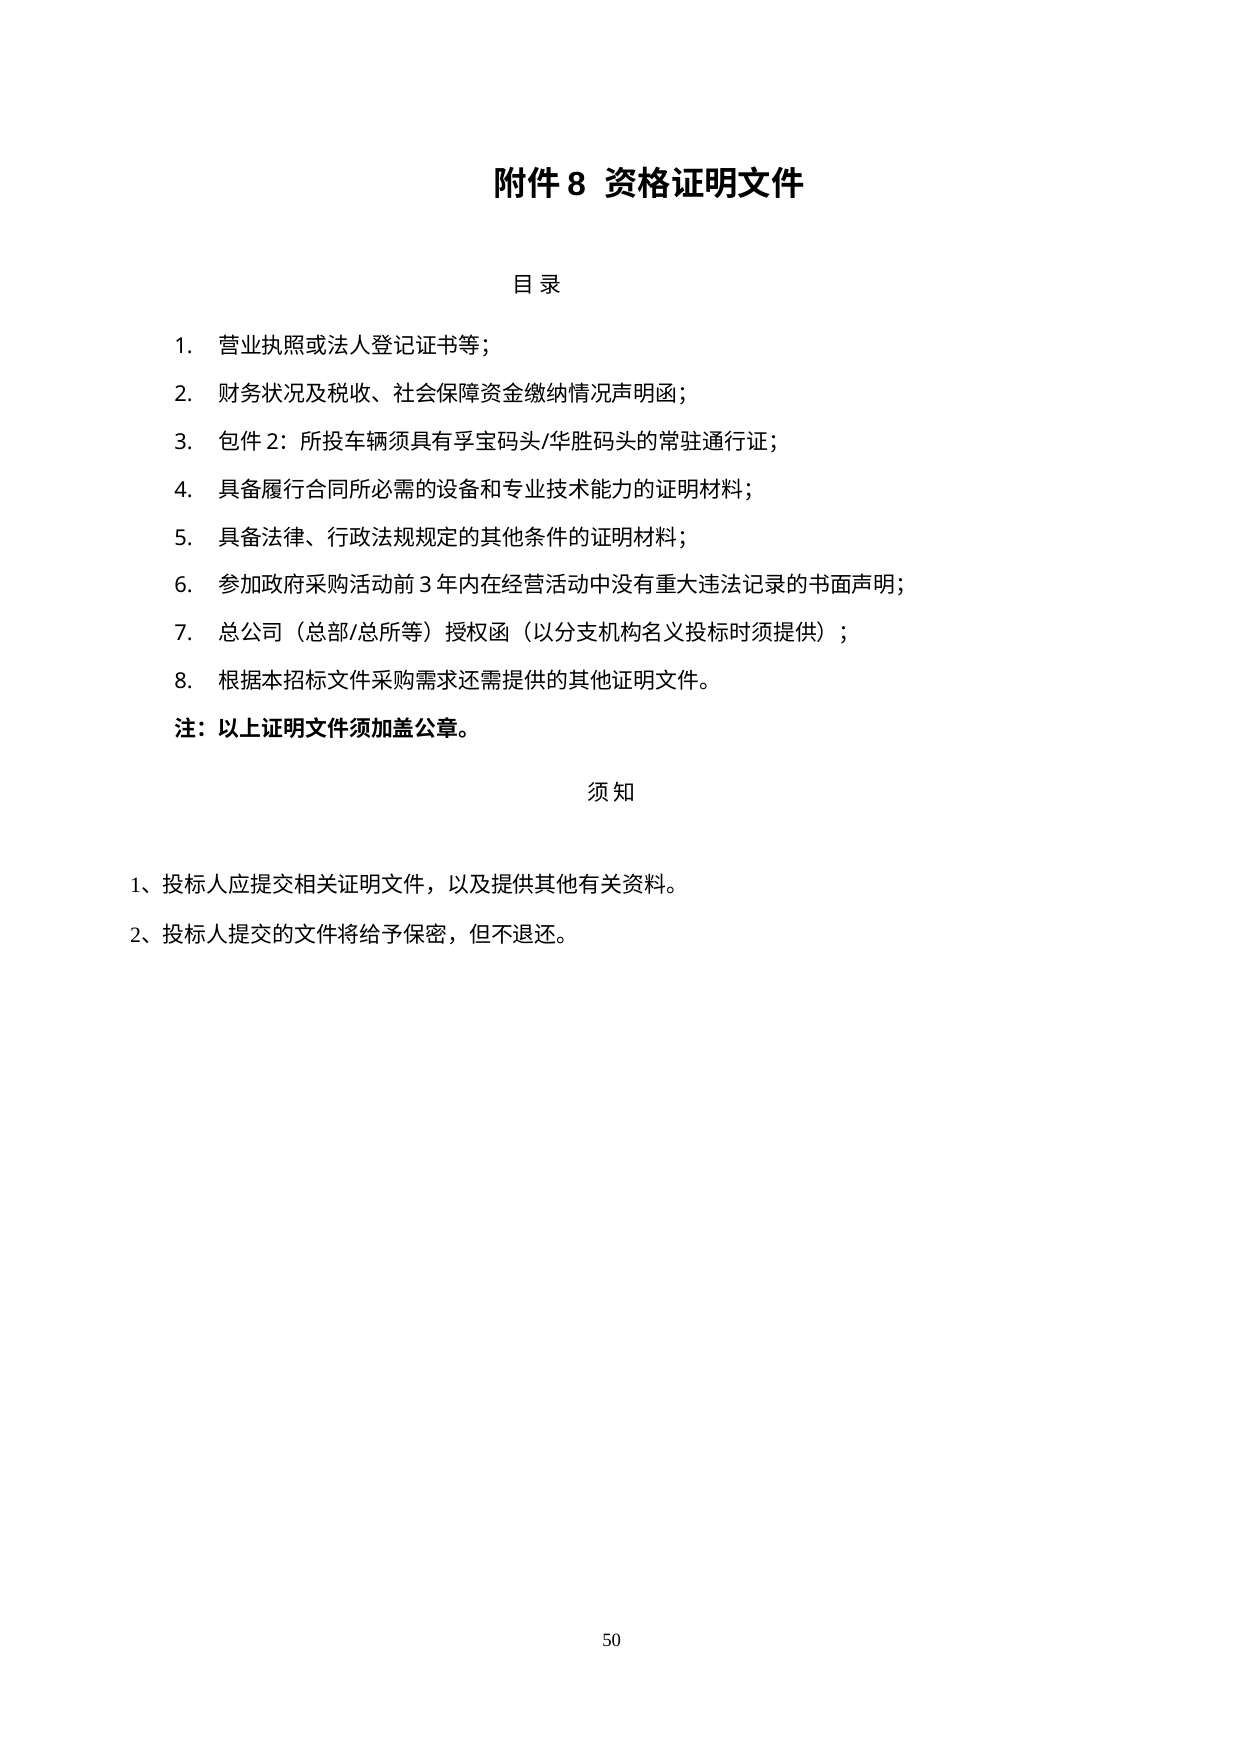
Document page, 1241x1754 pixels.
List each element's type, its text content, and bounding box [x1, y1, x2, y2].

text 1、投标人应提交相关证明文件，以及提供其他有关资料。 [130, 852, 1093, 902]
list 具备法律、行政法规规定的其他条件的证明材料； [174, 507, 1093, 554]
list 财务状况及税收、社会保障资金缴纳情况声明函； [174, 363, 1093, 411]
text 须 知 [130, 775, 1093, 807]
list 包件2：所投车辆须具有孚宝码头/华胜码头的常驻通行证； [174, 411, 1093, 459]
text 目 录 [130, 267, 1093, 299]
text 2、投标人提交的文件将给予保密，但不退还。 [130, 902, 1093, 952]
text 注：以上证明文件须加盖公章。 [130, 698, 1093, 746]
subtitle 附件8 资格证明文件 [205, 157, 1093, 205]
list 根据本招标文件采购需求还需提供的其他证明文件。 [174, 650, 1093, 698]
list 具备履行合同所必需的设备和专业技术能力的证明材料； [174, 459, 1093, 507]
list 参加政府采购活动前3年内在经营活动中没有重大违法记录的书面声明； [174, 554, 1093, 602]
list 总公司（总部/总所等）授权函（以分支机构名义投标时须提供）； [174, 602, 1093, 650]
list 营业执照或法人登记证书等； [174, 315, 1093, 363]
